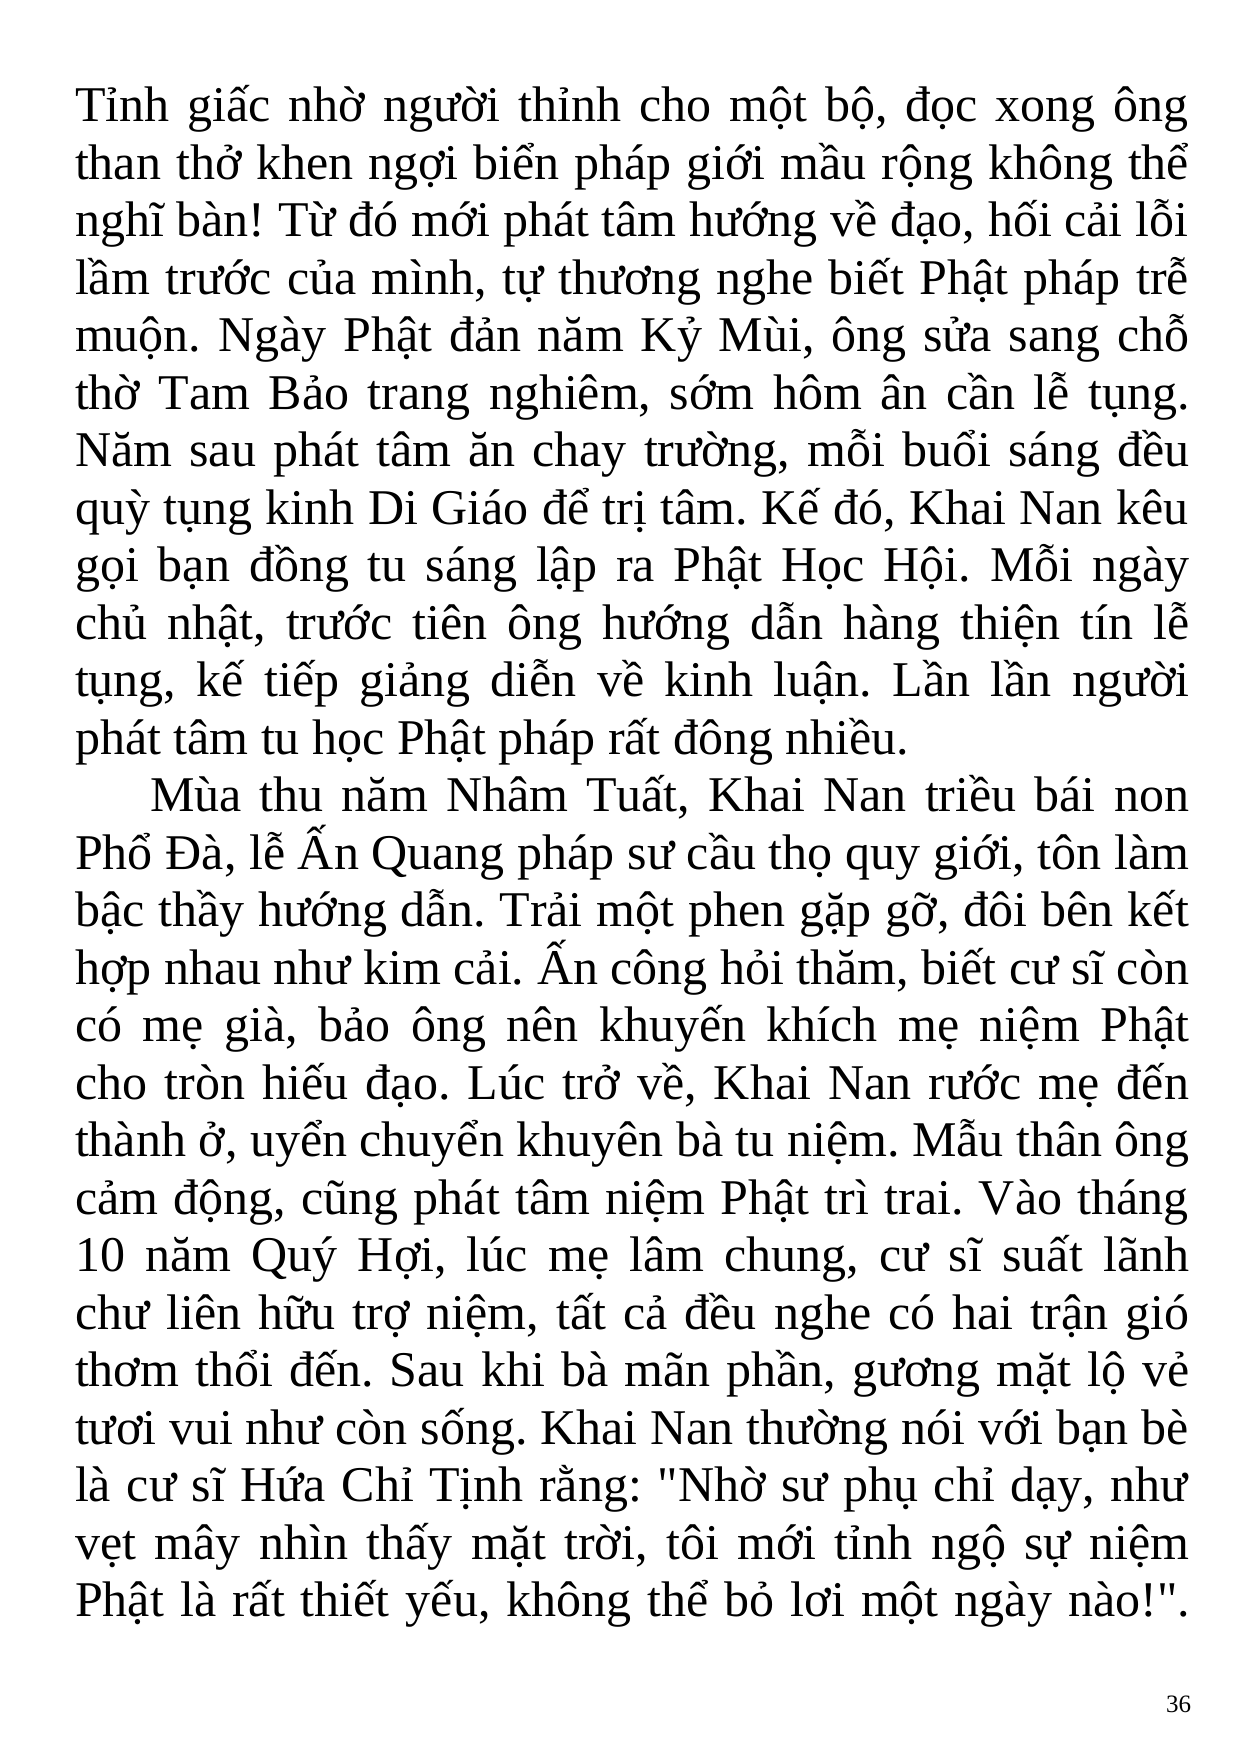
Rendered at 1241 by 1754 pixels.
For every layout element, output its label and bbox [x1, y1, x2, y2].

text [75, 765, 1191, 1627]
text [75, 75, 1191, 765]
